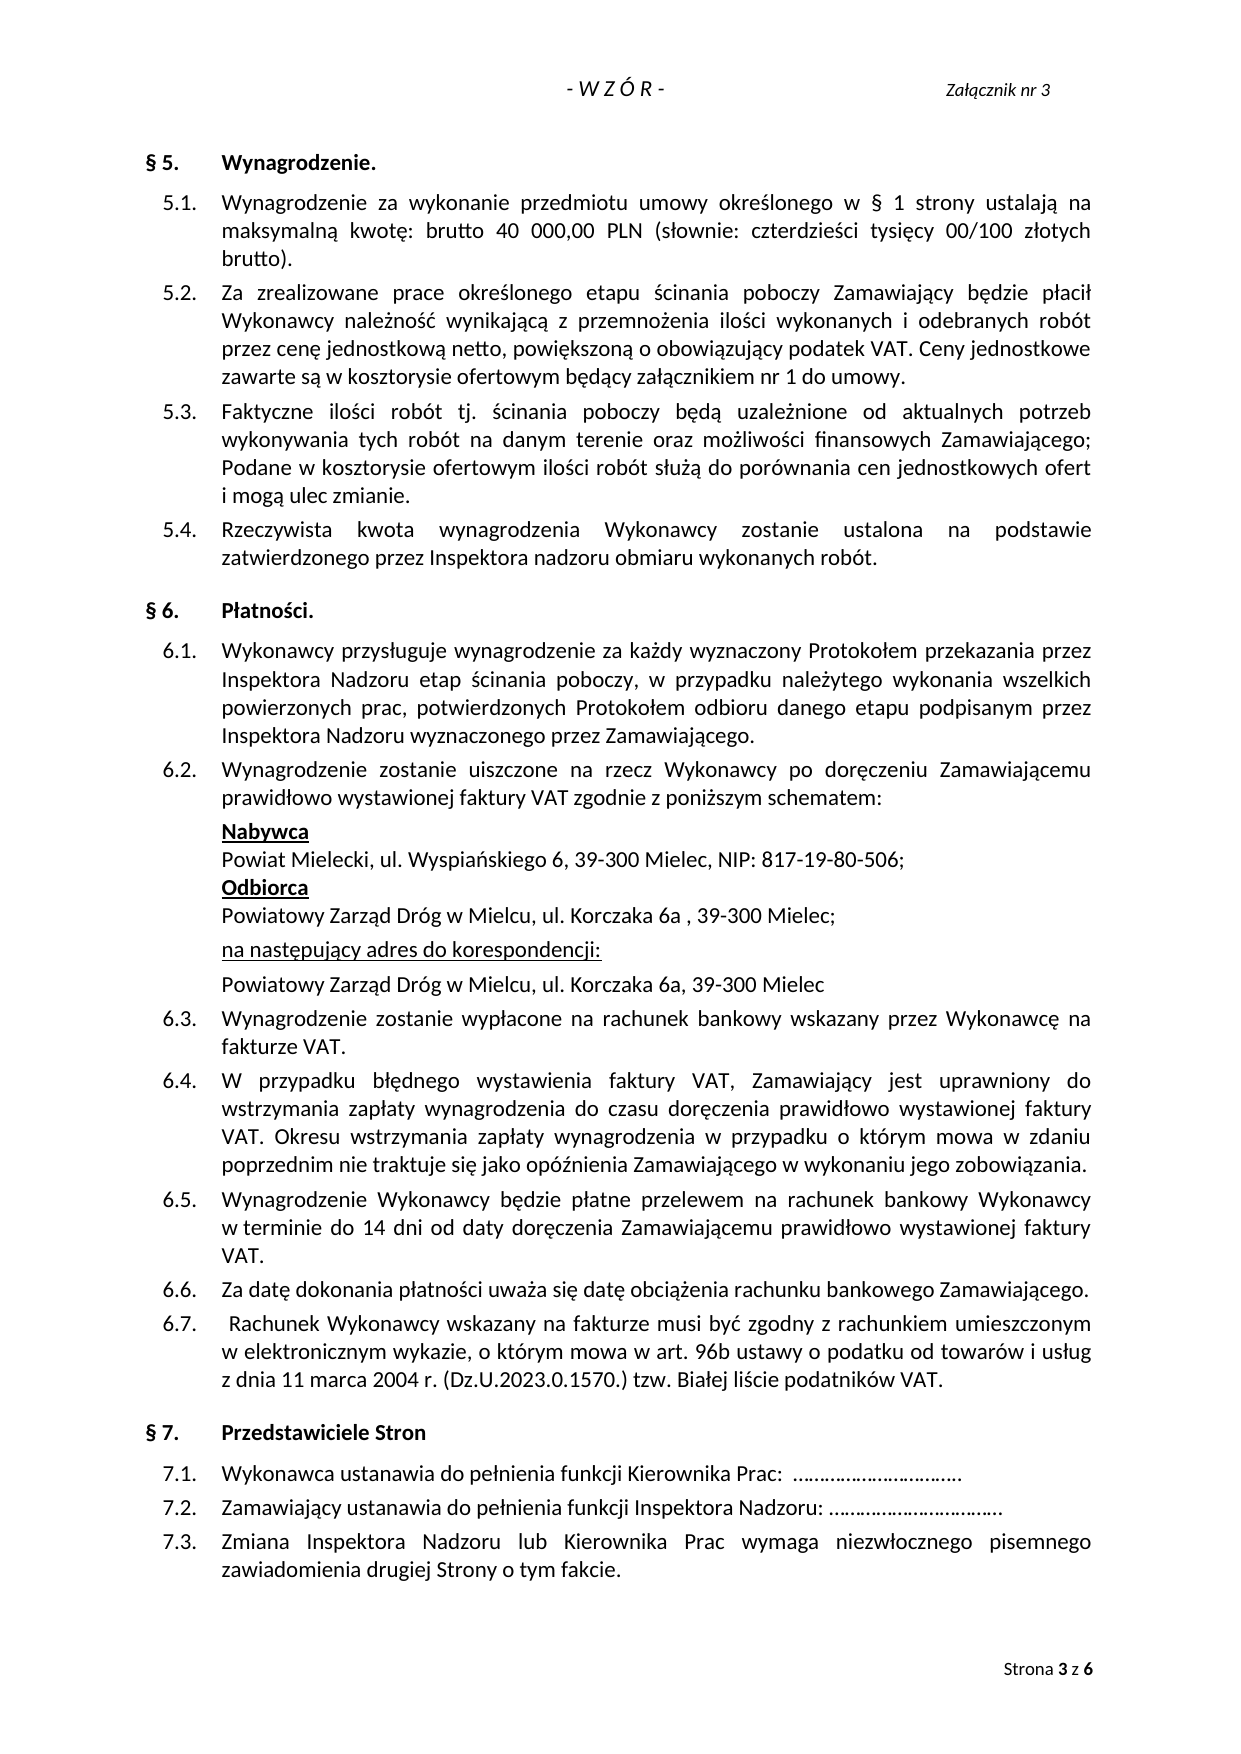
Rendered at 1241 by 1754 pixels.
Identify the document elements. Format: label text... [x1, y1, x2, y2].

subtitle Wykonawca ustanawia do pełnienia funkcji Kierownika Prac: ………………………….. [162, 1459, 1093, 1487]
subtitle na następujący adres do korespondencji: [221, 936, 1093, 964]
text Powiat Mielecki, ul. Wyspiańskiego 6, 39-300 Mielec, NIP: 817-19-80-506; [192, 845, 1093, 873]
subtitle Rzeczywista kwota wynagrodzenia Wykonawcy zostanie ustalona na podstawie zatwierdzonego przez Inspektora nadzoru obmiaru wykonanych robót. [162, 515, 1093, 571]
subtitle Wykonawcy przysługuje wynagrodzenie za każdy wyznaczony Protokołem przekazania przez Inspektora Nadzoru etap ścinania poboczy, w przypadku należytego wykonania wszelkich powierzonych prac, potwierdzonych Protokołem odbioru danego etapu podpisanym przez Inspektora Nadzoru wyznaczonego przez Zamawiającego. [162, 637, 1093, 749]
subtitle Wynagrodzenie zostanie wypłacone na rachunek bankowy wskazany przez Wykonawcę na fakturze VAT. [162, 1004, 1093, 1060]
subtitle Zmiana Inspektora Nadzoru lub Kierownika Prac wymaga niezwłocznego pisemnego zawiadomienia drugiej Strony o tym fakcie. [162, 1527, 1093, 1583]
subtitle Wynagrodzenie. [162, 148, 1093, 176]
subtitle Rachunek Wykonawcy wskazany na fakturze musi być zgodny z rachunkiem umieszczonym w elektronicznym wykazie, o którym mowa w art. 96b ustawy o podatku od towarów i usług z dnia 11 marca 2004 r. (Dz.U.2023.0.1570.) tzw. Białej liście podatników VAT. [162, 1309, 1093, 1393]
subtitle Wynagrodzenie za wykonanie przedmiotu umowy określonego w § 1 strony ustalają na maksymalną kwotę: brutto 40 000,00 PLN (słownie: czterdzieści tysięcy 00/100 złotych brutto). [162, 188, 1093, 272]
subtitle Za datę dokonania płatności uważa się datę obciążenia rachunku bankowego Zamawiającego. [162, 1275, 1093, 1303]
subtitle Wynagrodzenie zostanie uiszczone na rzecz Wykonawcy po doręczeniu Zamawiającemu prawidłowo wystawionej faktury VAT zgodnie z poniższym schematem: [162, 755, 1093, 811]
text Odbiorca [192, 873, 1093, 901]
subtitle W przypadku błędnego wystawienia faktury VAT, Zamawiający jest uprawniony do wstrzymania zapłaty wynagrodzenia do czasu doręczenia prawidłowo wystawionej faktury VAT. Okresu wstrzymania zapłaty wynagrodzenia w przypadku o którym mowa w zdaniu poprzednim nie traktuje się jako opóźnienia Zamawiającego w wykonaniu jego zobowiązania. [162, 1066, 1093, 1178]
subtitle Wynagrodzenie Wykonawcy będzie płatne przelewem na rachunek bankowy Wykonawcy w terminie do 14 dni od daty doręczenia Zamawiającemu prawidłowo wystawionej faktury VAT. [162, 1185, 1093, 1269]
subtitle Zamawiający ustanawia do pełnienia funkcji Inspektora Nadzoru: …………………………… [162, 1493, 1093, 1521]
subtitle Powiatowy Zarząd Dróg w Mielcu, ul. Korczaka 6a, 39-300 Mielec [221, 970, 1093, 998]
subtitle Przedstawiciele Stron [162, 1418, 1093, 1446]
text Nabywca [192, 817, 1093, 845]
text Powiatowy Zarząd Dróg w Mielcu, ul. Korczaka 6a , 39-300 Mielec; [192, 901, 1093, 929]
subtitle Za zrealizowane prace określonego etapu ścinania poboczy Zamawiający będzie płacił Wykonawcy należność wynikającą z przemnożenia ilości wykonanych i odebranych robót przez cenę jednostkową netto, powiększoną o obowiązujący podatek VAT. Ceny jednostkowe zawarte są w kosztorysie ofertowym będący załącznikiem nr 1 do umowy. [162, 278, 1093, 391]
subtitle Faktyczne ilości robót tj. ścinania poboczy będą uzależnione od aktualnych potrzeb wykonywania tych robót na danym terenie oraz możliwości finansowych Zamawiającego; Podane w kosztorysie ofertowym ilości robót służą do porównania cen jednostkowych ofert i mogą ulec zmianie. [162, 397, 1093, 509]
subtitle Płatności. [162, 596, 1093, 624]
